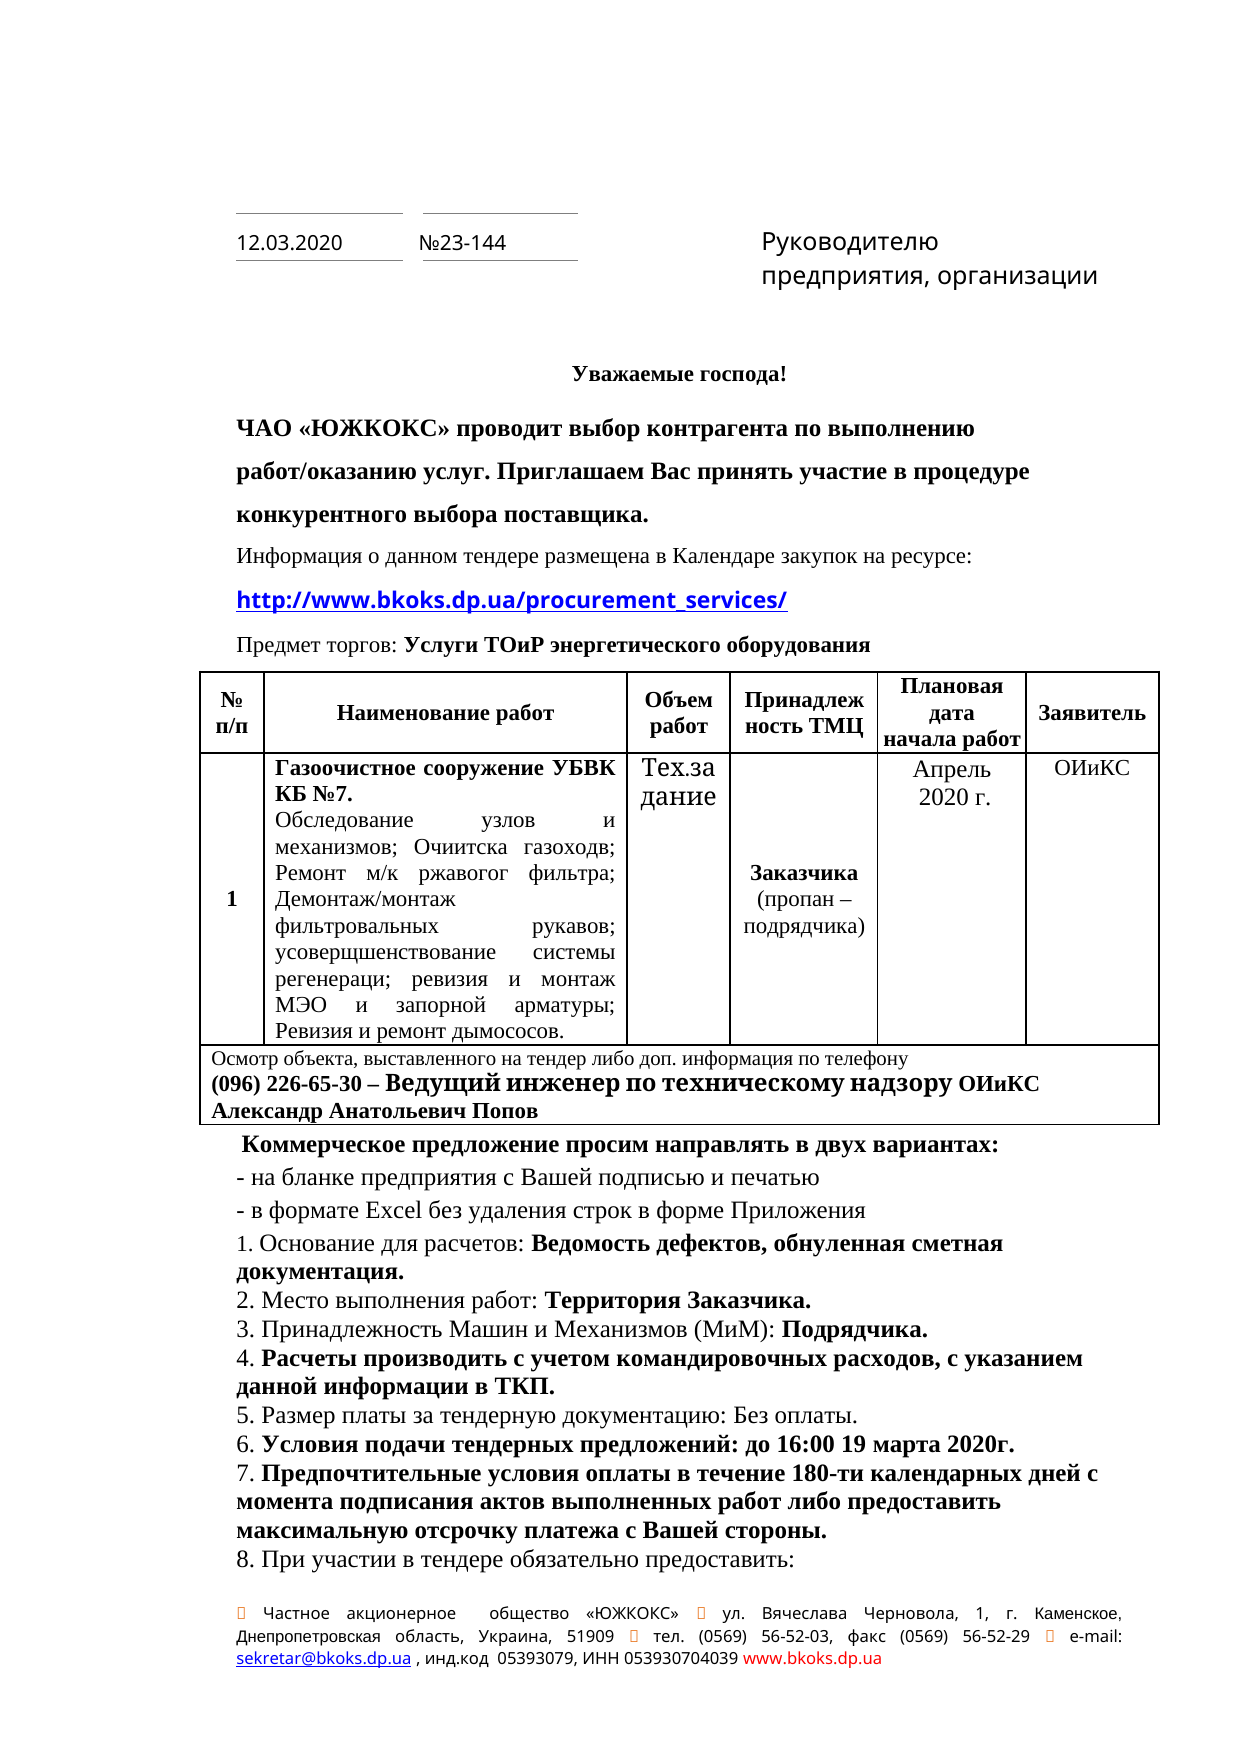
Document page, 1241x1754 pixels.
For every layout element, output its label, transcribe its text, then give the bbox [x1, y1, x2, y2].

table_cell Заказчика (пропан – подрядчика) [731, 754, 877, 1044]
text - на бланке предприятия с Вашей подписью и печатью [236, 1162, 1122, 1191]
text предприятия, организации [686, 258, 1122, 292]
text 2. Место выполнения работ: Территория Заказчика. [236, 1285, 1122, 1314]
table_header Наименование работ [265, 673, 626, 752]
table_cell Газоочистное сооружение УБВК КБ №7. Обследование узлов и механизмов; Очиитска газоходв; Ремонт м/к ржавогог фильтра; Демонтаж/монтаж фильтровальных рукавов; усоверщшенствование системы регенераци; ревизия и монтаж МЭО и запорной арматуры; Ревизия и ремонт дымососов. [265, 754, 626, 1044]
table_header Объем работ [628, 673, 729, 752]
text Информация о данном тендере размещена в Календаре закупок на ресурсе: http://www.bkoks.dp.ua/procurement_services/ [236, 542, 1122, 615]
table_header Плановая дата начала работ [878, 673, 1025, 752]
text 8. При участии в тендере обязательно предоставить: [236, 1544, 1122, 1573]
table_cell Тех.задание [628, 754, 729, 1044]
text ЧАО «ЮЖКОКС» проводит выбор контрагента по выполнению работ/оказанию услуг. Приглашаем Вас принять участие в процедуре конкурентного выбора поставщика. [236, 413, 1122, 528]
table_cell Осмотр объекта, выставленного на тендер либо доп. информация по телефону (096) 226-65-30 – Ведущий инженер по техническому надзору ОИиКС Александр Анатольевич Попов [201, 1046, 1158, 1124]
table_cell ОИиКС [1027, 754, 1158, 1044]
table_cell Апрель 2020 г. [878, 754, 1025, 1044]
table_header № п/п [201, 673, 263, 752]
text 5. Размер платы за тендерную документацию: Без оплаты. [236, 1400, 1122, 1429]
text - в формате Excel без удаления строк в форме Приложения [236, 1195, 1122, 1223]
text Предмет торгов: Услуги ТОиР энергетического оборудования [236, 631, 1122, 657]
text Коммерческое предложение просим направлять в двух вариантах: [236, 1129, 1122, 1158]
table_header Заявитель [1027, 673, 1158, 752]
text 7. Предпочтительные условия оплаты в течение 180-ти календарных дней с момента подписания актов выполненных работ либо предоставить максимальную отсрочку платежа с Вашей стороны. [236, 1458, 1122, 1544]
table_header Принадлежность ТМЦ [731, 673, 877, 752]
text 6. Условия подачи тендерных предложений: до 16:00 19 марта 2020г. [236, 1429, 1122, 1458]
table_cell 1 [201, 754, 263, 1044]
text 3. Принадлежность Машин и Механизмов (МиМ): Подрядчика. [236, 1314, 1122, 1343]
text 1. Основание для расчетов: Ведомость дефектов, обнуленная сметная документация. [236, 1228, 1122, 1285]
text 4. Расчеты производить с учетом командировочных расходов, с указанием данной информации в ТКП. [236, 1343, 1122, 1400]
text Уважаемые господа! [236, 360, 1122, 386]
text 12.03.2020 №23-144 Руководителю [236, 224, 1122, 258]
